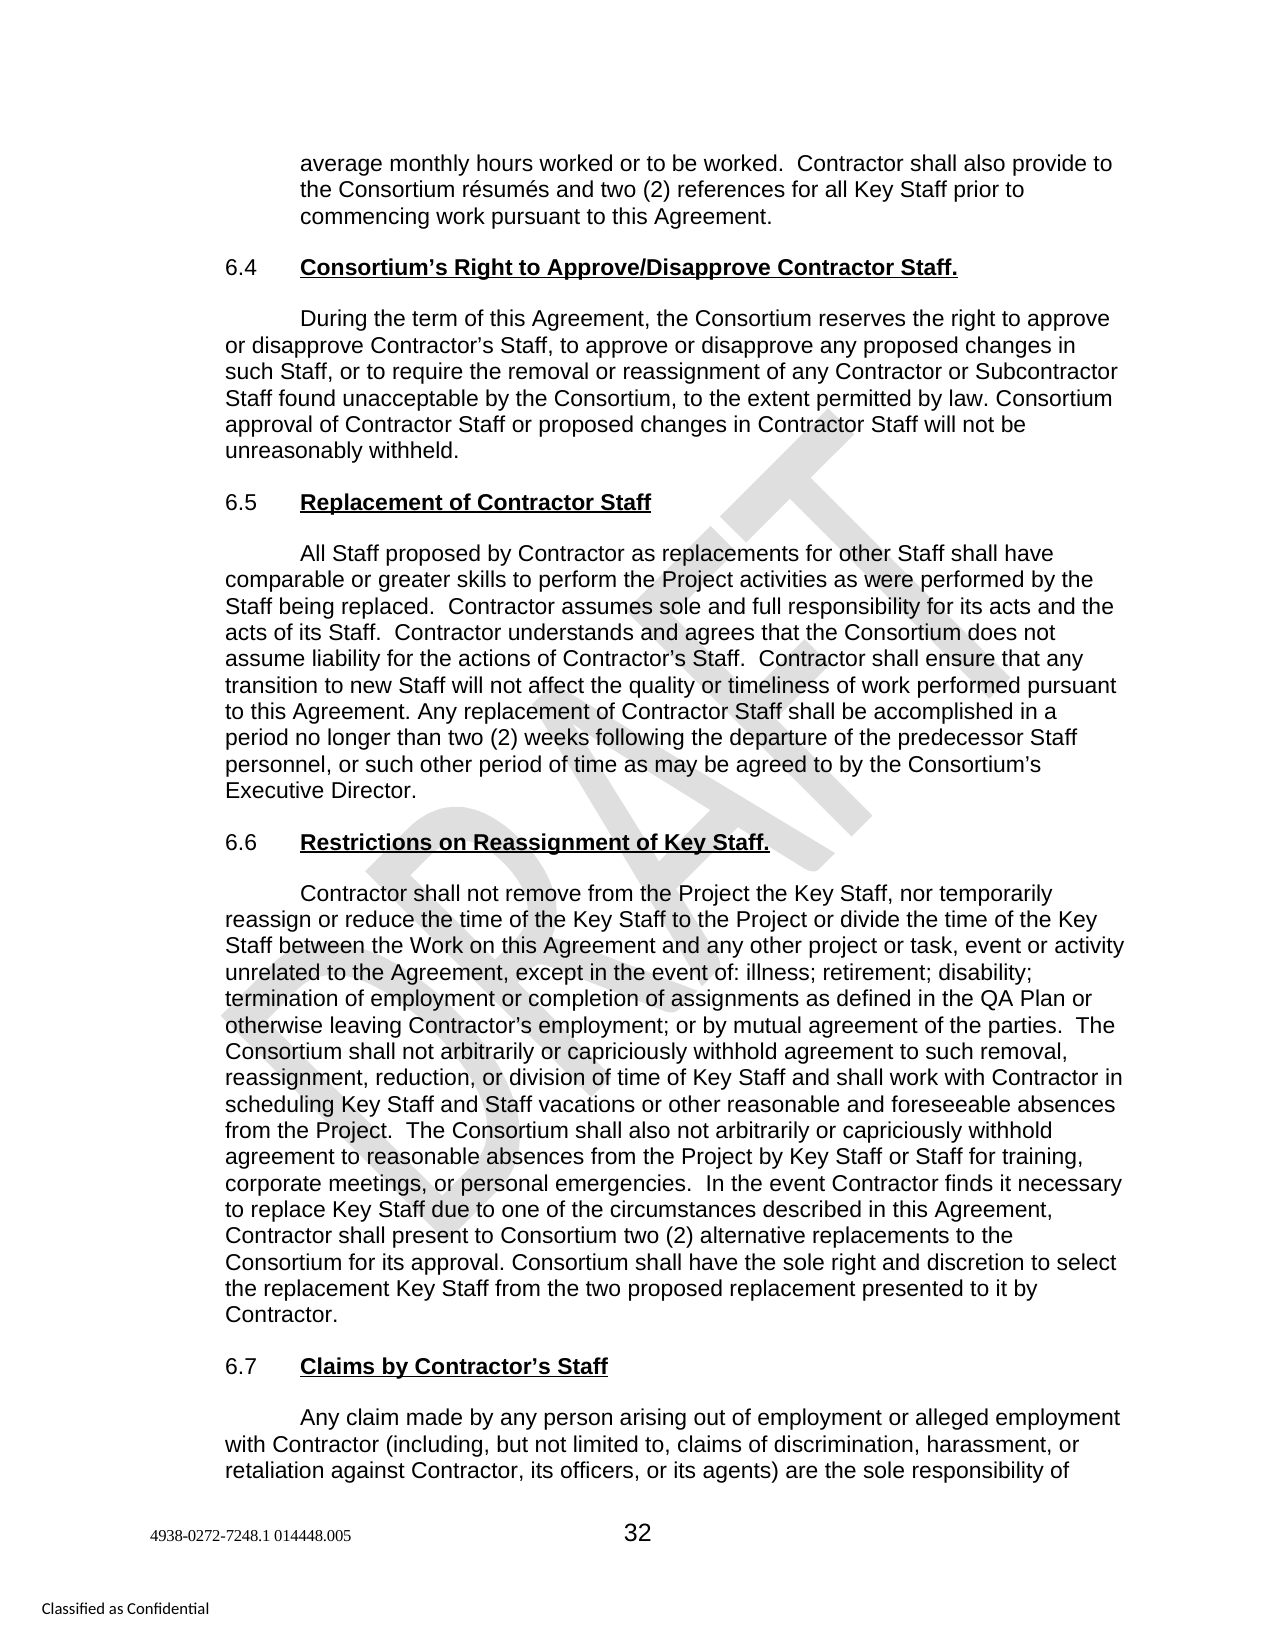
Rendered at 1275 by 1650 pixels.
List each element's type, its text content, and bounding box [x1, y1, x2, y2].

text Restrictions on Reassignment of Key Staff. [225, 828, 1125, 855]
text During the term of this Agreement, the Consortium reserves the right to approve or disapprove Contractor’s Staff, to approve or disapprove any proposed changes in such Staff, or to require the removal or reassignment of any Contractor or Subcontractor Staff found unacceptable by the Consortium, to the extent permitted by law. Consortium approval of Contractor Staff or proposed changes in Contractor Staff will not be unreasonably withheld. [225, 305, 1125, 463]
text Claims by Contractor’s Staff [225, 1353, 1125, 1379]
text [225, 1404, 1125, 1483]
text All Staff proposed by Contractor as replacements for other Staff shall have comparable or greater skills to perform the Project activities as were performed by the Staff being replaced. Contractor assumes sole and full responsibility for its acts and the acts of its Staff. Contractor understands and agrees that the Consortium does not assume liability for the actions of Contractor’s Staff. Contractor shall ensure that any transition to new Staff will not affect the quality or timeliness of work performed pursuant to this Agreement. Any replacement of Contractor Staff shall be accomplished in a period no longer than two (2) weeks following the departure of the predecessor Staff personnel, or such other period of time as may be agreed to by the Consortium’s Executive Director. [225, 540, 1125, 803]
text Replacement of Contractor Staff [225, 488, 1125, 515]
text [300, 150, 1125, 229]
text Consortium’s Right to Approve/Disapprove Contractor Staff. [225, 254, 1125, 280]
text Contractor shall not remove from the Project the Key Staff, nor temporarily reassign or reduce the time of the Key Staff to the Project or divide the time of the Key Staff between the Work on this Agreement and any other project or task, event or activity unrelated to the Agreement, except in the event of: illness; retirement; disability; termination of employment or completion of assignments as defined in the QA Plan or otherwise leaving Contractor’s employment; or by mutual agreement of the parties. The Consortium shall not arbitrarily or capriciously withhold agreement to such removal, reassignment, reduction, or division of time of Key Staff and shall work with Contractor in scheduling Key Staff and Staff vacations or other reasonable and foreseeable absences from the Project. The Consortium shall also not arbitrarily or capriciously withhold agreement to reasonable absences from the Project by Key Staff or Staff for training, corporate meetings, or personal emergencies. In the event Contractor finds it necessary to replace Key Staff due to one of the circumstances described in this Agreement, Contractor shall present to Consortium two (2) alternative replacements to the Consortium for its approval. Consortium shall have the sole right and discretion to select the replacement Key Staff from the two proposed replacement presented to it by Contractor. [225, 880, 1125, 1328]
